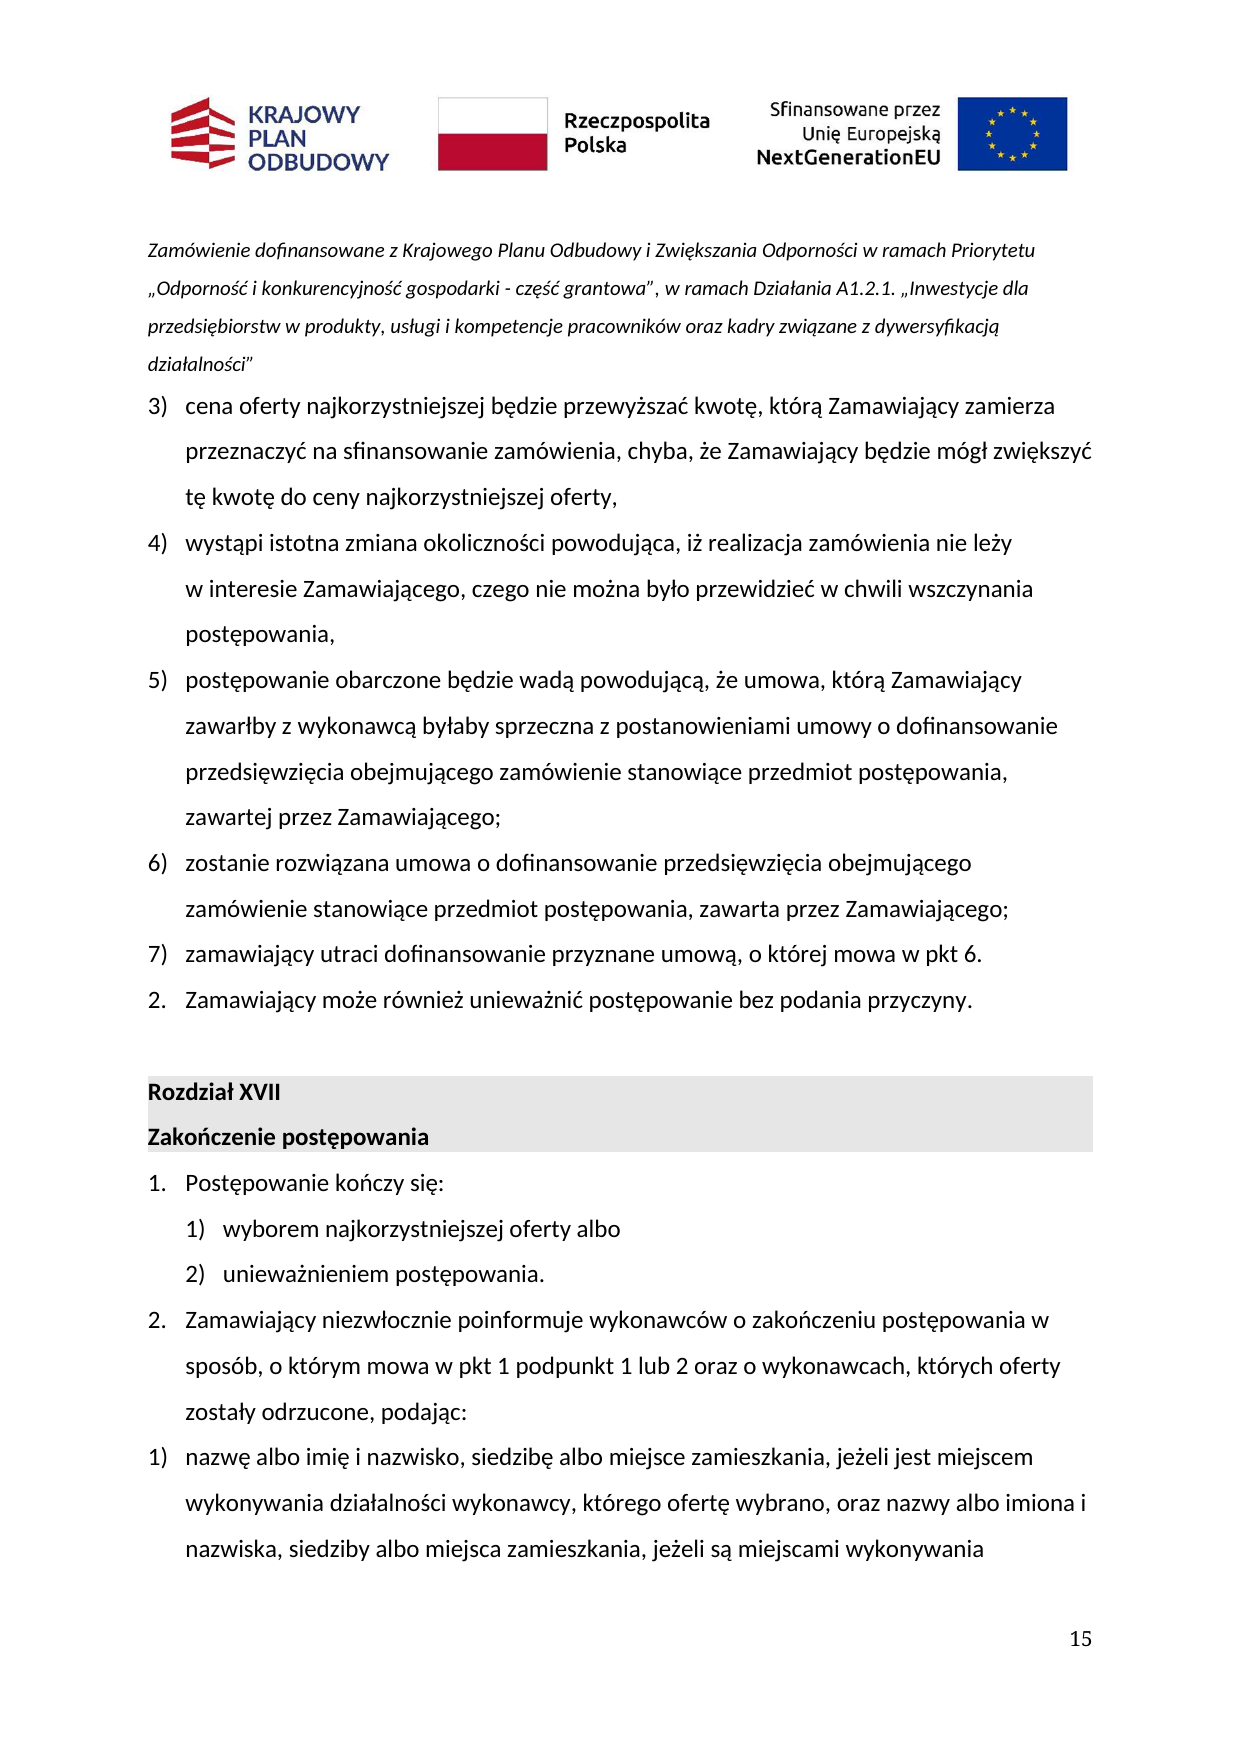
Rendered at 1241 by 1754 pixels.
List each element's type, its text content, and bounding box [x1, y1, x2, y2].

list Zamawiający niezwłocznie poinformuje wykonawców o zakończeniu postępowania w sposób, o którym mowa w pkt 1 podpunkt 1 lub 2 oraz o wykonawcach, których oferty zostały odrzucone, podając: [148, 1304, 1093, 1426]
list postępowanie obarczone będzie wadą powodującą, że umowa, którą Zamawiający zawarłby z wykonawcą byłaby sprzeczna z postanowieniami umowy o dofinansowanie przedsięwzięcia obejmującego zamówienie stanowiące przedmiot postępowania, zawartej przez Zamawiającego; [148, 664, 1093, 832]
list Postępowanie kończy się: [148, 1167, 1093, 1198]
list wyborem najkorzystniejszej oferty albo [185, 1213, 1093, 1243]
list unieważnieniem postępowania. [185, 1259, 1093, 1289]
list cena oferty najkorzystniejszej będzie przewyższać kwotę, którą Zamawiający zamierza przeznaczyć na sfinansowanie zamówienia, chyba, że Zamawiający będzie mógł zwiększyć tę kwotę do ceny najkorzystniejszej oferty, [148, 390, 1093, 512]
list Zakończenie postępowania [148, 1121, 1093, 1152]
list zostanie rozwiązana umowa o dofinansowanie przedsięwzięcia obejmującego zamówienie stanowiące przedmiot postępowania, zawarta przez Zamawiającego; [148, 847, 1093, 923]
list zamawiający utraci dofinansowanie przyznane umową, o której mowa w pkt 6. [148, 938, 1093, 969]
list Zamawiający może również unieważnić postępowanie bez podania przyczyny. [148, 984, 1093, 1015]
picture [147, 73, 1093, 195]
list wystąpi istotna zmiana okoliczności powodująca, iż realizacja zamówienia nie leży w interesie Zamawiającego, czego nie można było przewidzieć w chwili wszczynania postępowania, [148, 527, 1093, 649]
list Rozdział XVII [148, 1076, 1093, 1106]
